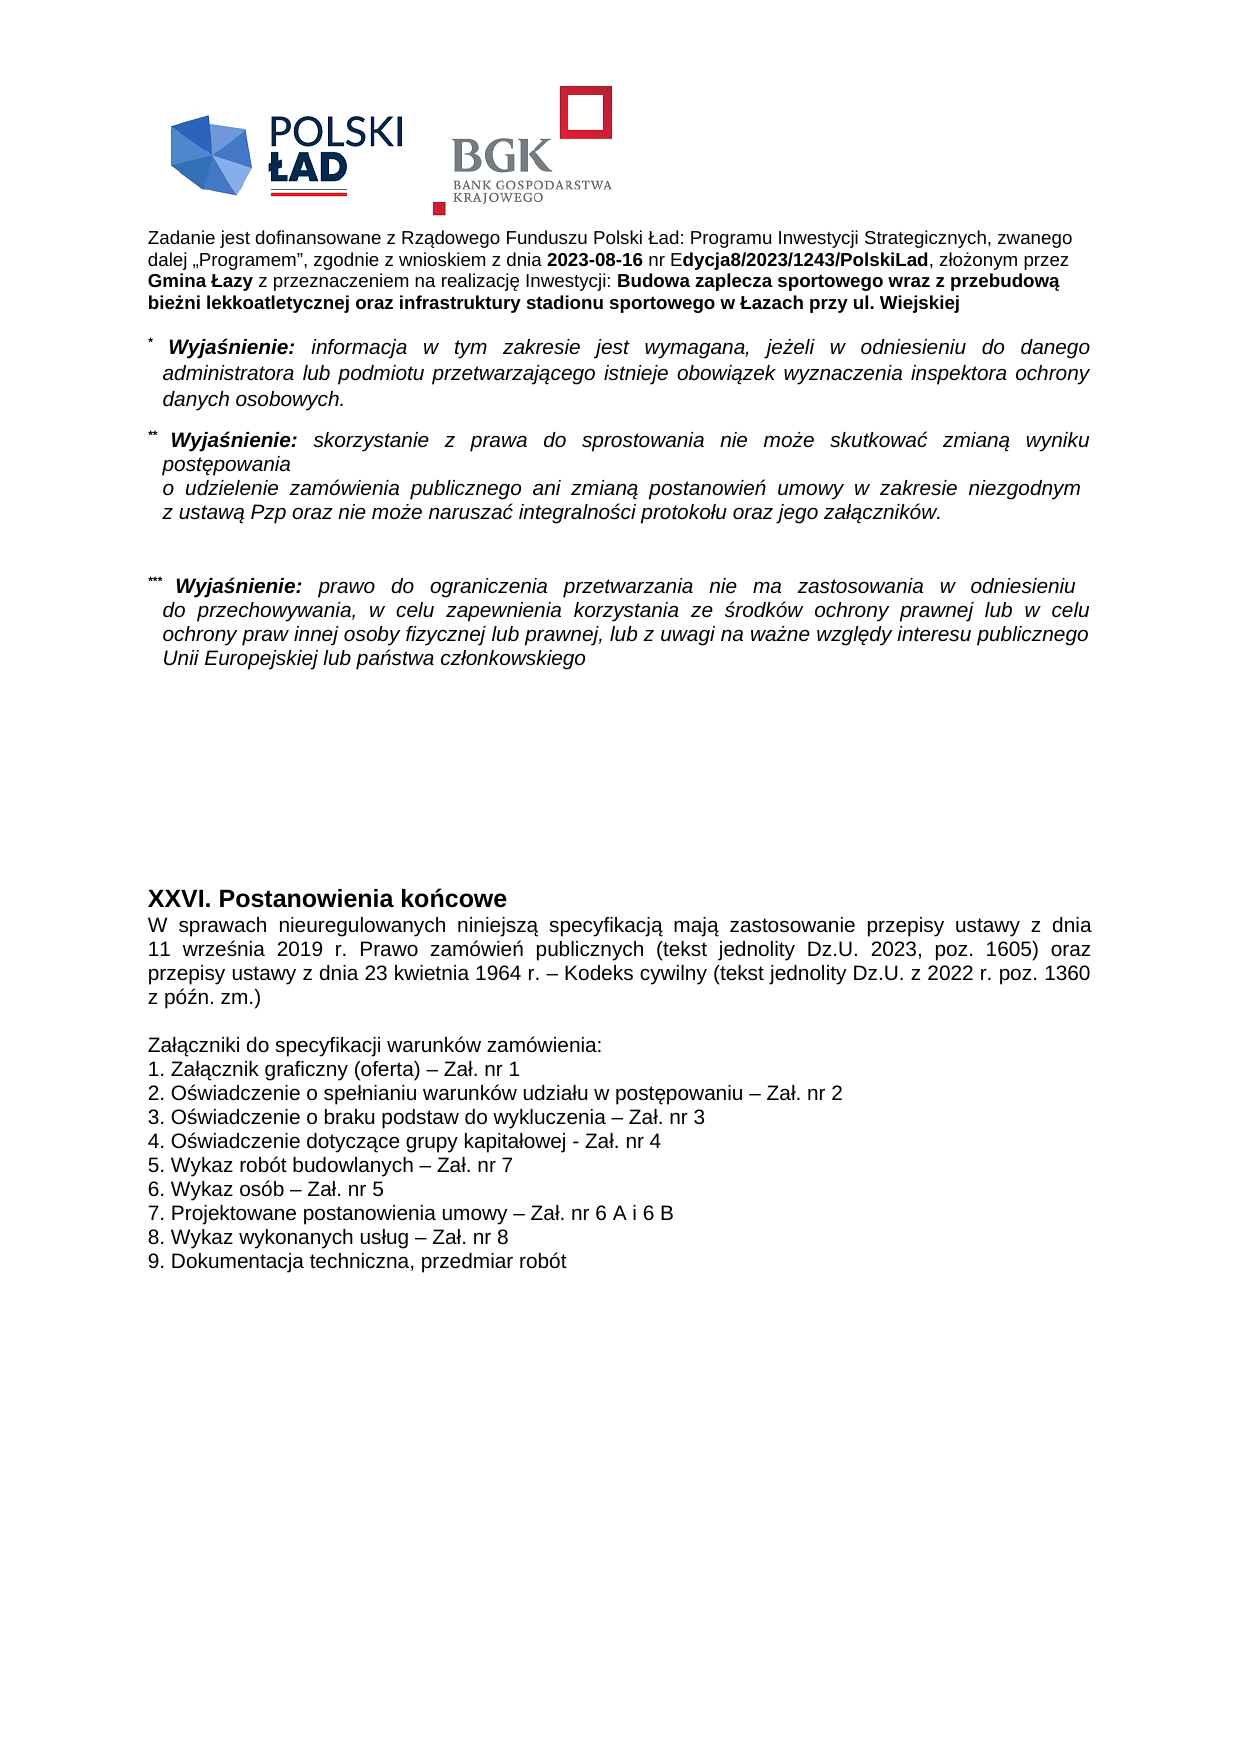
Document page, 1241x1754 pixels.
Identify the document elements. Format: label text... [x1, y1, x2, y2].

text 7. Projektowane postanowienia umowy – Zał. nr 6 A i 6 B [148, 1201, 1093, 1225]
text XXVI. Postanowienia końcowe [148, 884, 1093, 913]
text 9. Dokumentacja techniczna, przedmiar robót [148, 1249, 1093, 1273]
text 4. Oświadczenie dotyczące grupy kapitałowej - Zał. nr 4 [148, 1129, 1093, 1153]
subtitle *** Wyjaśnienie: prawo do ograniczenia przetwarzania nie ma zastosowania w odniesieniu do przechowywania, w celu zapewnienia korzystania ze środków ochrony prawnej lub w celu ochrony praw innej osoby fizycznej lub prawnej, lub z uwagi na ważne względy interesu publicznego Unii Europejskiej lub państwa członkowskiego [148, 574, 1093, 669]
list ** Wyjaśnienie: skorzystanie z prawa do sprostowania nie może skutkować zmianą wyniku postępowania o udzielenie zamówienia publicznego ani zmianą postanowień umowy w zakresie niezgodnym z ustawą Pzp oraz nie może naruszać integralności protokołu oraz jego załączników. [148, 428, 1093, 524]
text 6. Wykaz osób – Zał. nr 5 [148, 1177, 1093, 1201]
text 3. Oświadczenie o braku podstaw do wykluczenia – Zał. nr 3 [148, 1105, 1093, 1129]
text 5. Wykaz robót budowlanych – Zał. nr 7 [148, 1153, 1093, 1177]
text 2. Oświadczenie o spełnianiu warunków udziału w postępowaniu – Zał. nr 2 [148, 1081, 1093, 1105]
text W sprawach nieuregulowanych niniejszą specyfikacją mają zastosowanie przepisy ustawy z dnia 11 września 2019 r. Prawo zamówień publicznych (tekst jednolity Dz.U. 2023, poz. 1605) oraz przepisy ustawy z dnia 23 kwietnia 1964 r. – Kodeks cywilny (tekst jednolity Dz.U. z 2022 r. poz. 1360 z późn. zm.) [148, 913, 1093, 1009]
text 1. Załącznik graficzny (oferta) – Zał. nr 1 [148, 1057, 1093, 1081]
text * Wyjaśnienie: informacja w tym zakresie jest wymagana, jeżeli w odniesieniu do danego administratora lub podmiotu przetwarzającego istnieje obowiązek wyznaczenia inspektora ochrony danych osobowych. [148, 335, 1093, 410]
text 8. Wykaz wykonanych usług – Zał. nr 8 [148, 1225, 1093, 1249]
text Załączniki do specyfikacji warunków zamówienia: [148, 1033, 1093, 1057]
